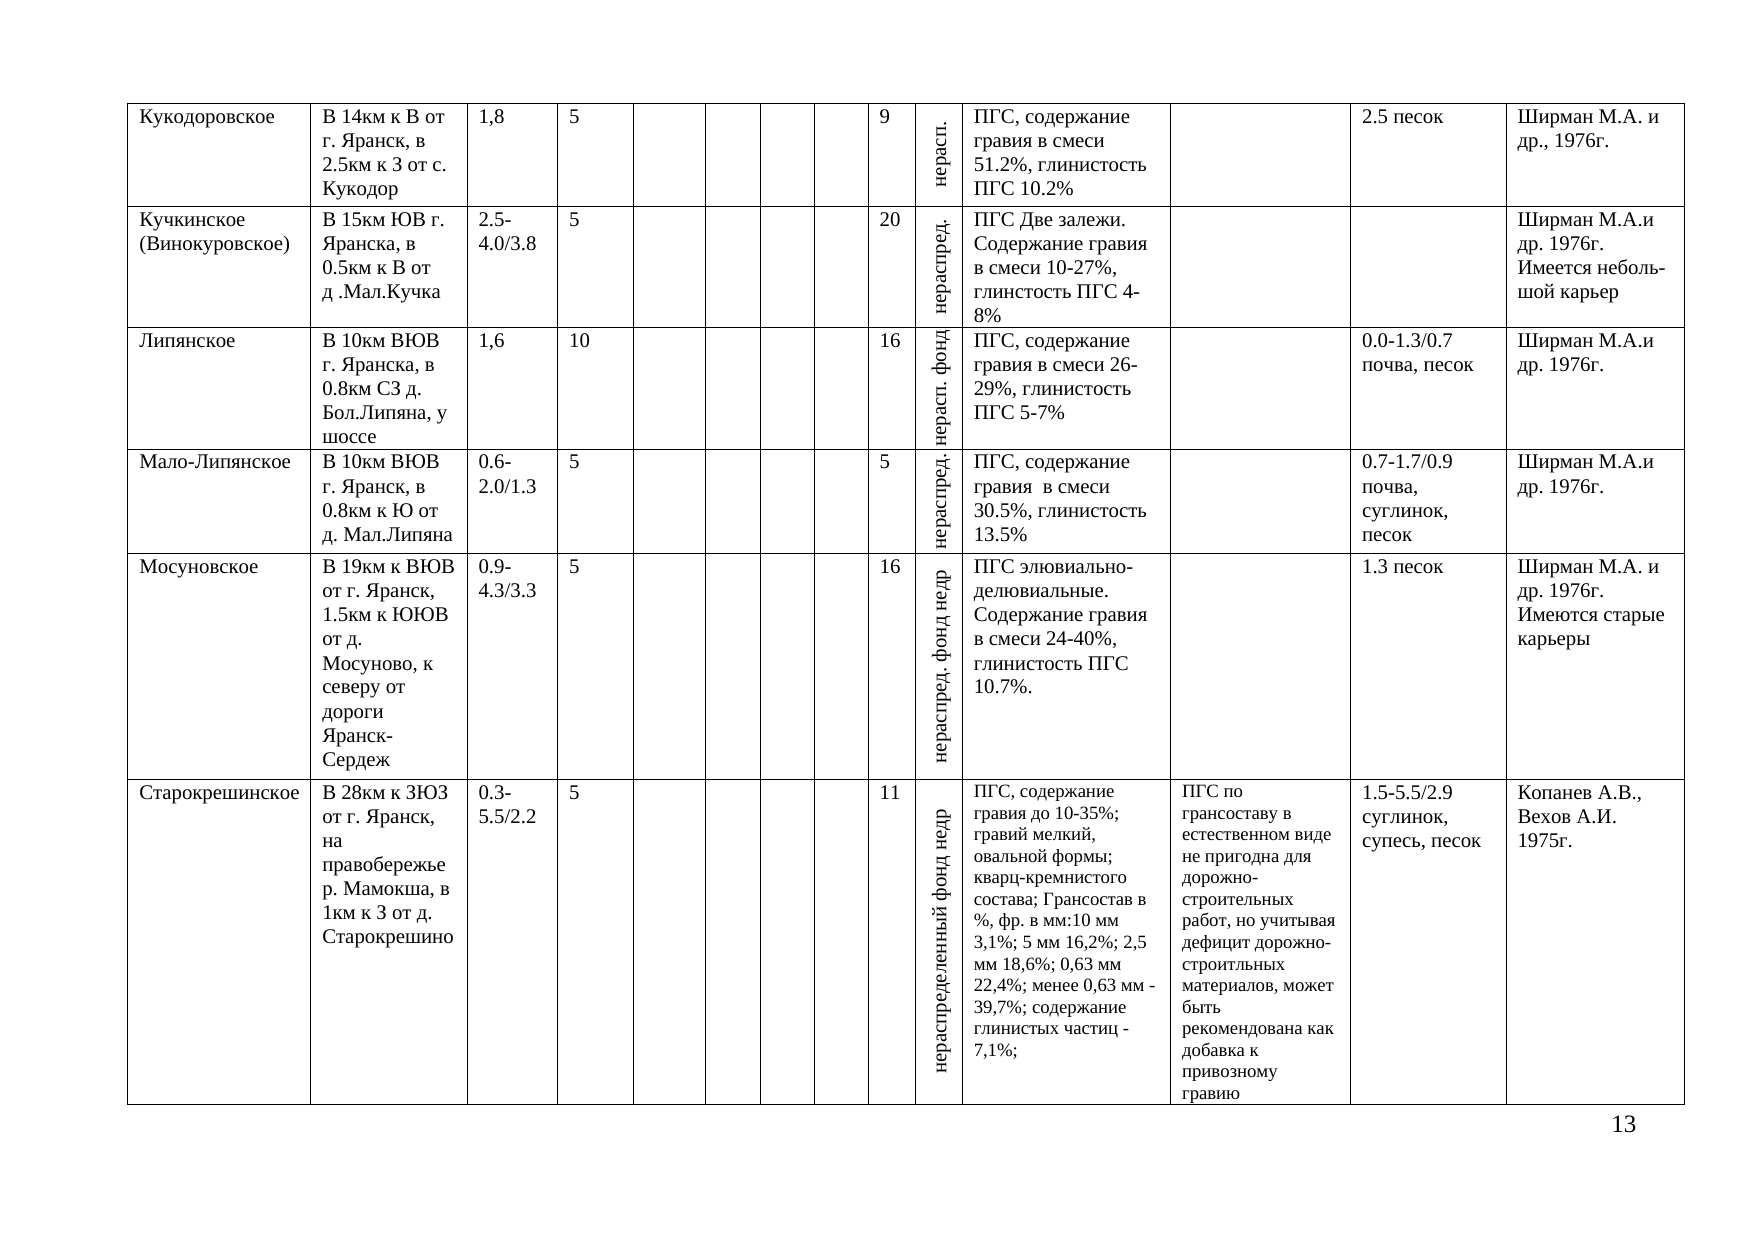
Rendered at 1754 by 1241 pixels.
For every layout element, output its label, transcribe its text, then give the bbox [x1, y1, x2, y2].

table_cell Ширман М.А. и др. 1976г. Имеются старые карьеры [1507, 554, 1684, 779]
table_cell Кучкинское (Винокуровское) [128, 207, 310, 327]
table_cell [815, 207, 868, 327]
table_cell 1,6 [468, 328, 557, 448]
table_cell ПГС Две залежи. Содержание гравия в смеси 10-27%, глинстость ПГС 4-8% [963, 207, 1170, 327]
table_cell 11 [869, 780, 915, 1103]
table_cell 9 [869, 104, 915, 206]
table_cell [1351, 207, 1506, 327]
table_cell [761, 780, 814, 1103]
table_cell 5 [558, 450, 633, 553]
table_cell 20 [869, 207, 915, 327]
table_cell нераспред. Фонд недр [916, 207, 962, 327]
table_cell [634, 328, 705, 448]
table_cell ПГС, содержание гравия в смеси 51.2%, глинистость ПГС 10.2% [963, 104, 1170, 206]
table_cell 5 [558, 104, 633, 206]
table_cell 0.9-4.3/3.3 [468, 554, 557, 779]
table_cell 5 [558, 780, 633, 1103]
table_cell Мало-Липянское [128, 450, 310, 553]
table_cell Ширман М.А. и др., 1976г. [1507, 104, 1684, 206]
table_cell В 10км ВЮВ г. Яранск, в 0.8км к Ю от д. Мал.Липяна [311, 450, 467, 553]
table_cell 16 [869, 554, 915, 779]
table_cell [634, 554, 705, 779]
table_cell В 14км к В от г. Яранск, в 2.5км к З от с. Кукодор [311, 104, 467, 206]
table_cell ПГС, содержание гравия в смеси 30.5%, глинистость 13.5% [963, 450, 1170, 553]
table_cell [761, 207, 814, 327]
table_cell 10 [558, 328, 633, 448]
table_cell [634, 207, 705, 327]
table_cell 16 [869, 328, 915, 448]
table_cell Липянское [128, 328, 310, 448]
table_cell [1171, 554, 1350, 779]
table_cell 1.5-5.5/2.9 суглинок, супесь, песок [1351, 780, 1506, 1103]
table_cell [706, 780, 760, 1103]
table_cell [706, 328, 760, 448]
table_cell [1171, 207, 1350, 327]
table_cell Старокрешинское [128, 780, 310, 1103]
table_cell [706, 104, 760, 206]
table_cell 0.7-1.7/0.9 почва, суглинок, песок [1351, 450, 1506, 553]
table_cell В 10км ВЮВ г. Яранска, в 0.8км СЗ д. Бол.Липяна, у шоссе [311, 328, 467, 448]
table_cell 5 [558, 554, 633, 779]
table_cell [634, 450, 705, 553]
table_cell нераспред. фонд недр [916, 554, 962, 779]
table_cell Ширман М.А.и др. 1976г. Имеется неболь-шой карьер [1507, 207, 1684, 327]
table_cell 0.6-2.0/1.3 [468, 450, 557, 553]
table_cell [1171, 104, 1350, 206]
table_cell [1171, 450, 1350, 553]
table_cell Копанев А.В., Вехов А.И. 1975г. [1507, 780, 1684, 1103]
table_cell 0.0-1.3/0.7 почва, песок [1351, 328, 1506, 448]
table_cell ПГС элювиально-делювиальные. Содержание гравия в смеси 24-40%, глинистость ПГС 10.7%. [963, 554, 1170, 779]
table_cell [706, 450, 760, 553]
table_cell [761, 450, 814, 553]
table_cell В 15км ЮВ г. Яранска, в 0.5км к В от д .Мал.Кучка [311, 207, 467, 327]
table_cell [815, 554, 868, 779]
table_cell Мосуновское [128, 554, 310, 779]
table_cell [815, 780, 868, 1103]
table_cell [634, 780, 705, 1103]
table_cell 1.3 песок [1351, 554, 1506, 779]
table_cell ПГС, содержание гравия в смеси 26-29%, глинистость ПГС 5-7% [963, 328, 1170, 448]
table_cell [761, 554, 814, 779]
table_cell 5 [869, 450, 915, 553]
table_cell [761, 104, 814, 206]
table_cell нераспред. Фонд недр [916, 450, 962, 553]
table_cell ПГС, содержание гравия до 10-35%; гравий мелкий, овальной формы; кварц-кремнистого состава; Грансостав в %, фр. в мм:10 мм 3,1%; 16,2%; 18,6%; 22,4%; менее -39,7%; содержание глинистых частиц -7,1%; [963, 780, 1170, 1103]
table_cell нераспределенный фонд недр [916, 780, 962, 1103]
table_cell 2.5-4.0/3.8 [468, 207, 557, 327]
table_cell [815, 450, 868, 553]
table_cell [634, 104, 705, 206]
table_cell Ширман М.А.и др. 1976г. [1507, 328, 1684, 448]
table_cell 2.5 песок [1351, 104, 1506, 206]
table_cell нерасп. фонд недр [916, 104, 962, 206]
table_cell [815, 328, 868, 448]
table_cell [706, 554, 760, 779]
table_cell ПГС по грансоставу в естественном виде не пригодна для дорожно-строительных работ, но учитывая дефицит дорожно-строитльных материалов, может быть рекомендована как добавка к привозному гравию [1171, 780, 1350, 1103]
table_cell В 19км к ВЮВ от г. Яранск, 1.5км к ЮЮВ от д. Мосуново, к северу от дороги Яранск-Сердеж [311, 554, 467, 779]
table_cell [761, 328, 814, 448]
table_cell [1171, 328, 1350, 448]
table_cell [815, 104, 868, 206]
table_cell 0.3-5.5/2.2 [468, 780, 557, 1103]
table_cell 1,8 [468, 104, 557, 206]
table_cell В 28км к ЗЮЗ от г. Яранск, на правобережье р. Мамокша, в 1км к З от д. Старокрешино [311, 780, 467, 1103]
table_cell нерасп. фонд недр [916, 328, 962, 448]
table_cell Ширман М.А.и др. 1976г. [1507, 450, 1684, 553]
table_cell [706, 207, 760, 327]
table_cell Кукодоровское [128, 104, 310, 206]
table_cell 5 [558, 207, 633, 327]
